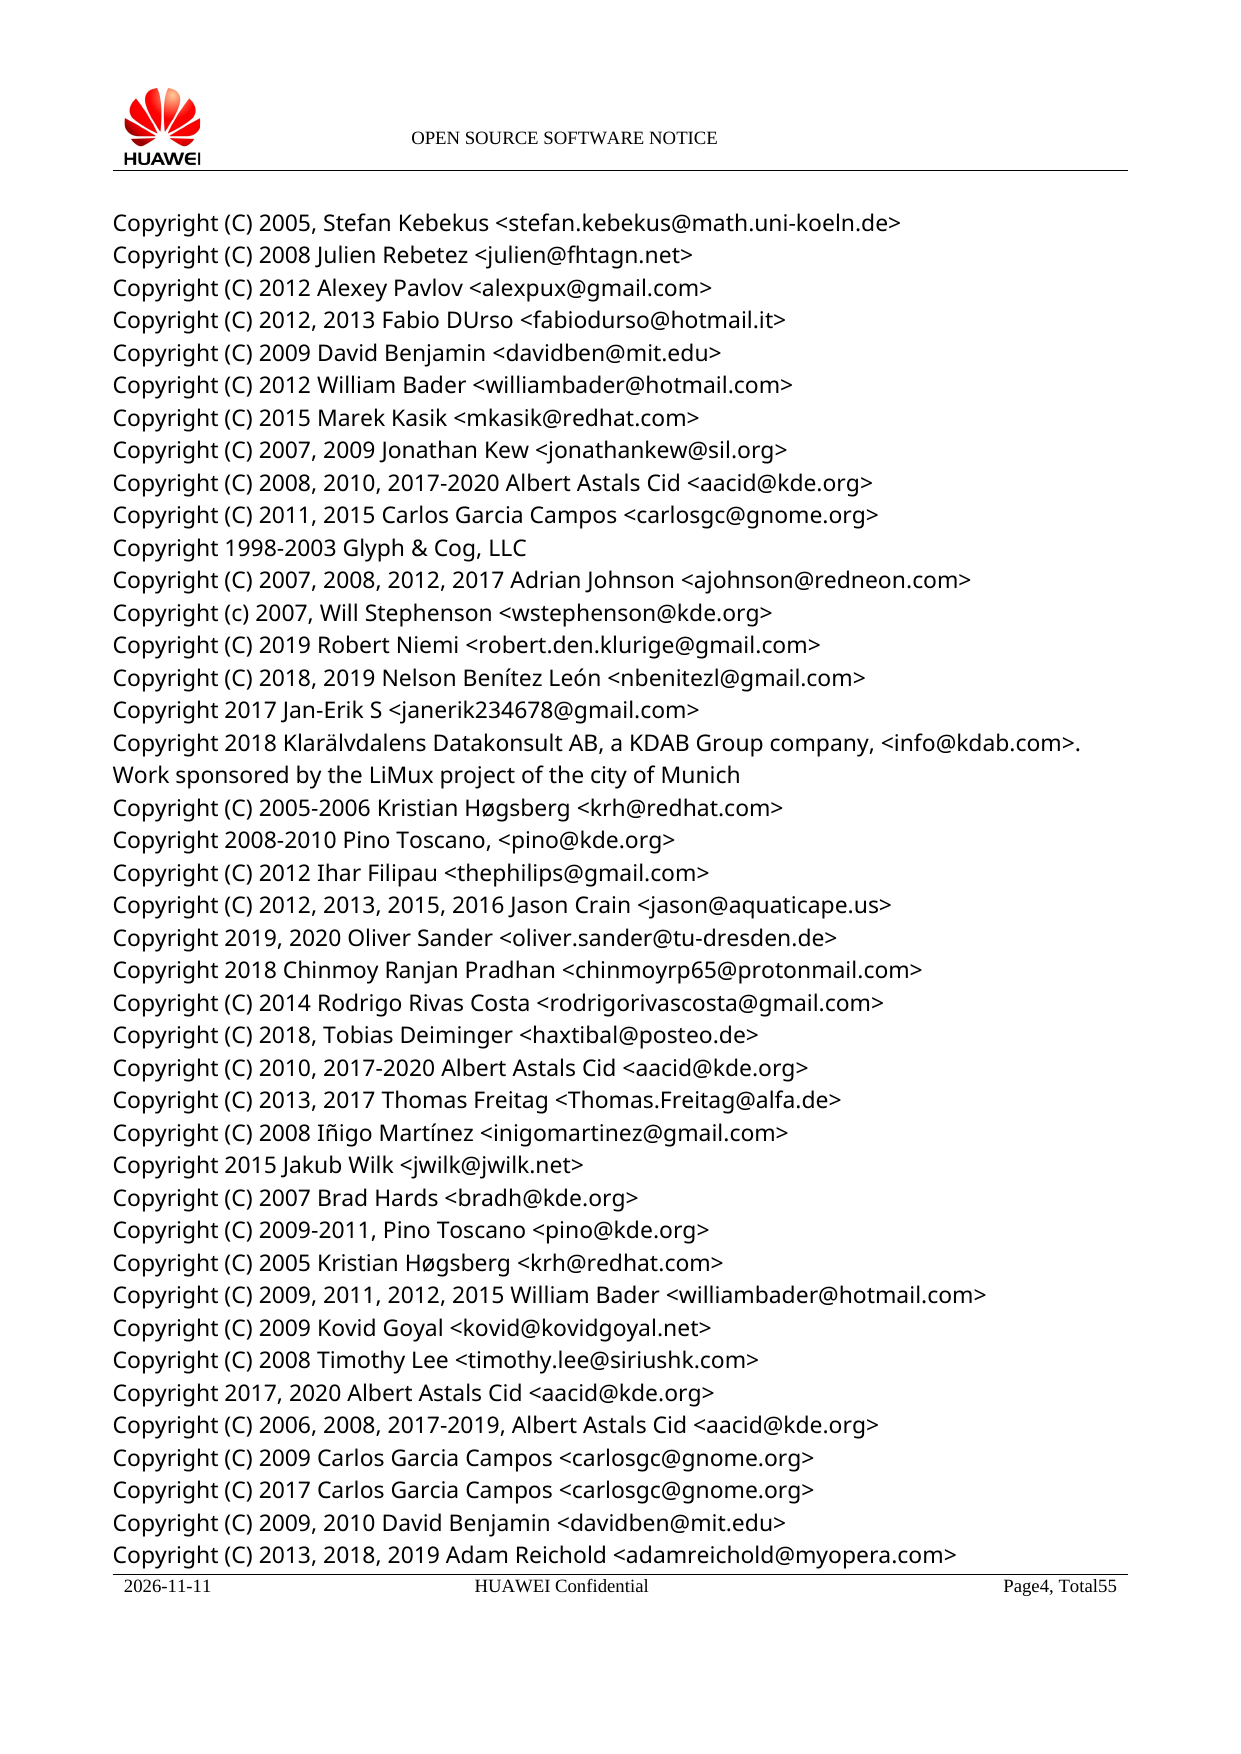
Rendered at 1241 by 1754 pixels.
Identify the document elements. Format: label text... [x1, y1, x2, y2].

picture [124, 88, 201, 165]
